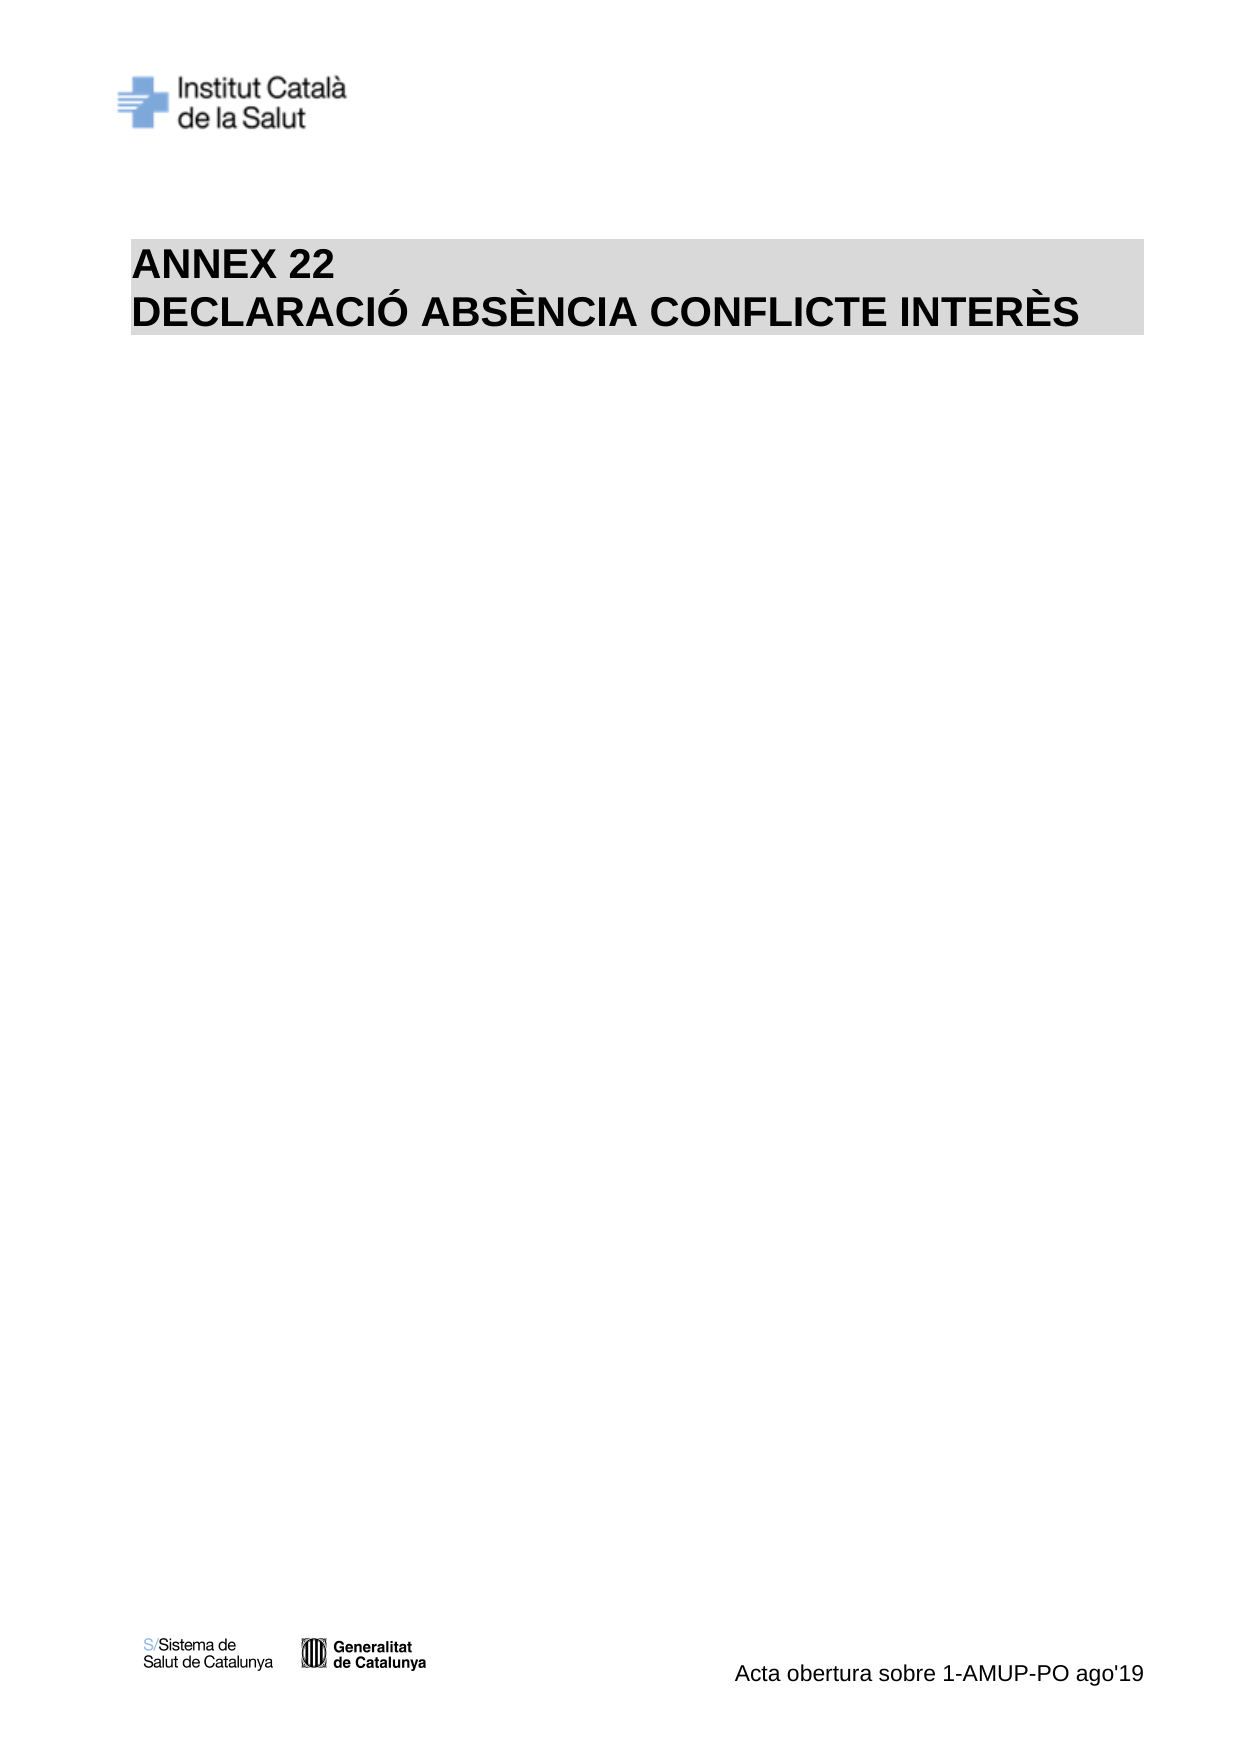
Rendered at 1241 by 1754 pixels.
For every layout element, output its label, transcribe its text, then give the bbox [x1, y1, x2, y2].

picture [116, 73, 350, 134]
text ANNEX 22 [131, 239, 1144, 287]
picture [142, 1638, 429, 1671]
text DECLARACIÓ ABSÈNCIA CONFLICTE INTERÈS [131, 287, 1144, 335]
